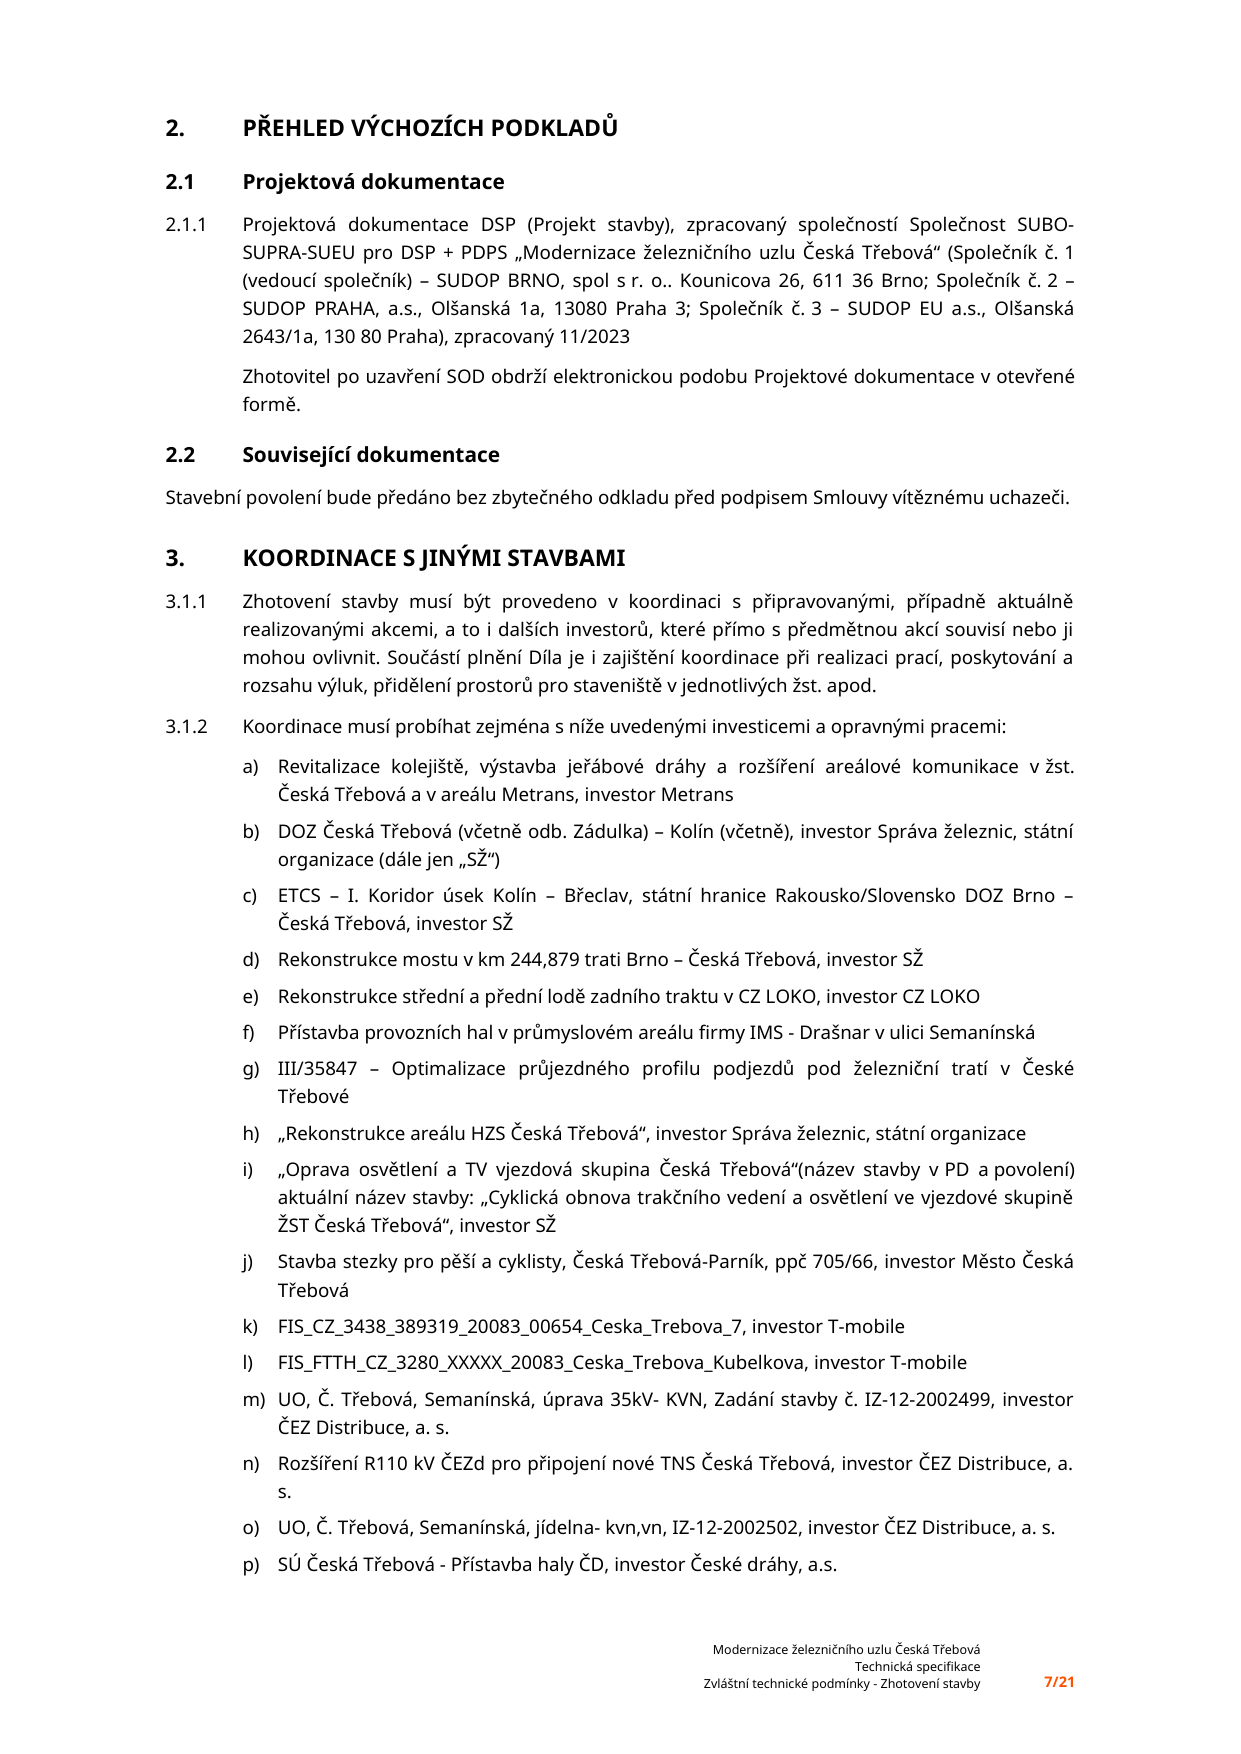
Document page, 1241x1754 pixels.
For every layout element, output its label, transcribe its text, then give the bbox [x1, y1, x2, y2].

list ETCS – I. Koridor úsek Kolín – Břeclav, státní hranice Rakousko/Slovensko DOZ Brno – Česká Třebová, investor SŽ [242, 882, 1075, 936]
text KOORDINACE S JINÝMI STAVBAMI [165, 542, 1075, 573]
text Související dokumentace [165, 441, 1075, 469]
text Projektová dokumentace [165, 167, 1075, 196]
text Zhotovitel po uzavření SOD obdrží elektronickou podobu Projektové dokumentace v otevřené formě. [242, 364, 1075, 417]
text Stavební povolení bude předáno bez zbytečného odkladu před podpisem Smlouvy vítěznému uchazeči. [165, 484, 1075, 510]
list DOZ Česká Třebová (včetně odb. Zádulka) – Kolín (včetně), investor Správa železnic, státní organizace (dále jen „SŽ“) [242, 818, 1075, 871]
list „Rekonstrukce areálu HZS Česká Třebová“, investor Správa železnic, státní organizace [242, 1120, 1075, 1146]
text UO, Č. Třebová, Semanínská, jídelna- kvn,vn, IZ-12-2002502, investor ČEZ Distribuce, a. s. [242, 1515, 1075, 1540]
text UO, Č. Třebová, Semanínská, úprava 35kV- KVN, Zadání stavby č. IZ-12-2002499, investor ČEZ Distribuce, a. s. [242, 1386, 1075, 1439]
list Rekonstrukce mostu v km 244,879 trati Brno – Česká Třebová, investor SŽ [242, 947, 1075, 972]
list Rekonstrukce střední a přední lodě zadního traktu v CZ LOKO, investor CZ LOKO [242, 983, 1075, 1008]
text FIS_CZ_3438_389319_20083_00654_Ceska_Trebova_7, investor T-mobile [242, 1313, 1075, 1339]
list Revitalizace kolejiště, výstavba jeřábové dráhy a rozšíření areálové komunikace v žst. Česká Třebová a v areálu Metrans, investor Metrans [242, 753, 1075, 807]
text Stavba stezky pro pěší a cyklisty, Česká Třebová-Parník, ppč 705/66, investor Město Česká Třebová [242, 1249, 1075, 1302]
text Koordinace musí probíhat zejména s níže uvedenými investicemi a opravnými pracemi: [165, 713, 1075, 738]
text Projektová dokumentace DSP (Projekt stavby), zpracovaný společností Společnost SUBO-SUPRA-SUEU pro DSP + PDPS „Modernizace železničního uzlu Česká Třebová“ (Společník č. 1 (vedoucí společník) – SUDOP BRNO, spol s r. o.. Kounicova 26, 611 36 Brno; Společník č. 2 – SUDOP PRAHA, a.s., Olšanská 1a, 13080 Praha 3; Společník č. 3 – SUDOP EU a.s., Olšanská 2643/1a, 130 80 Praha), zpracovaný 11/2023 [165, 211, 1075, 349]
text Zhotovení stavby musí být provedeno v koordinaci s připravovanými, případně aktuálně realizovanými akcemi, a to i dalších investorů, které přímo s předmětnou akcí souvisí nebo ji mohou ovlivnit. Součástí plnění Díla je i zajištění koordinace při realizaci prací, poskytování a rozsahu výluk, přidělení prostorů pro staveniště v jednotlivých žst. apod. [165, 588, 1075, 698]
list Přístavba provozních hal v průmyslovém areálu firmy IMS - Drašnar v ulici Semanínská [242, 1019, 1075, 1045]
text FIS_FTTH_CZ_3280_XXXXX_20083_Ceska_Trebova_Kubelkova, investor T-mobile [242, 1349, 1075, 1375]
text Rozšíření R110 kV ČEZd pro připojení nové TNS Česká Třebová, investor ČEZ Distribuce, a. s. [242, 1450, 1075, 1504]
text SÚ Česká Třebová - Přístavba haly ČD, investor České dráhy, a.s. [242, 1551, 1075, 1577]
text PŘEHLED VÝCHOZÍCH PODKLADŮ [165, 112, 1075, 143]
list III/35847 – Optimalizace průjezdného profilu podjezdů pod železniční tratí v České Třebové [242, 1056, 1075, 1109]
list „Oprava osvětlení a TV vjezdová skupina Česká Třebová“(název stavby v PD a povolení) aktuální název stavby: „Cyklická obnova trakčního vedení a osvětlení ve vjezdové skupině ŽST Česká Třebová“, investor SŽ [242, 1156, 1075, 1238]
